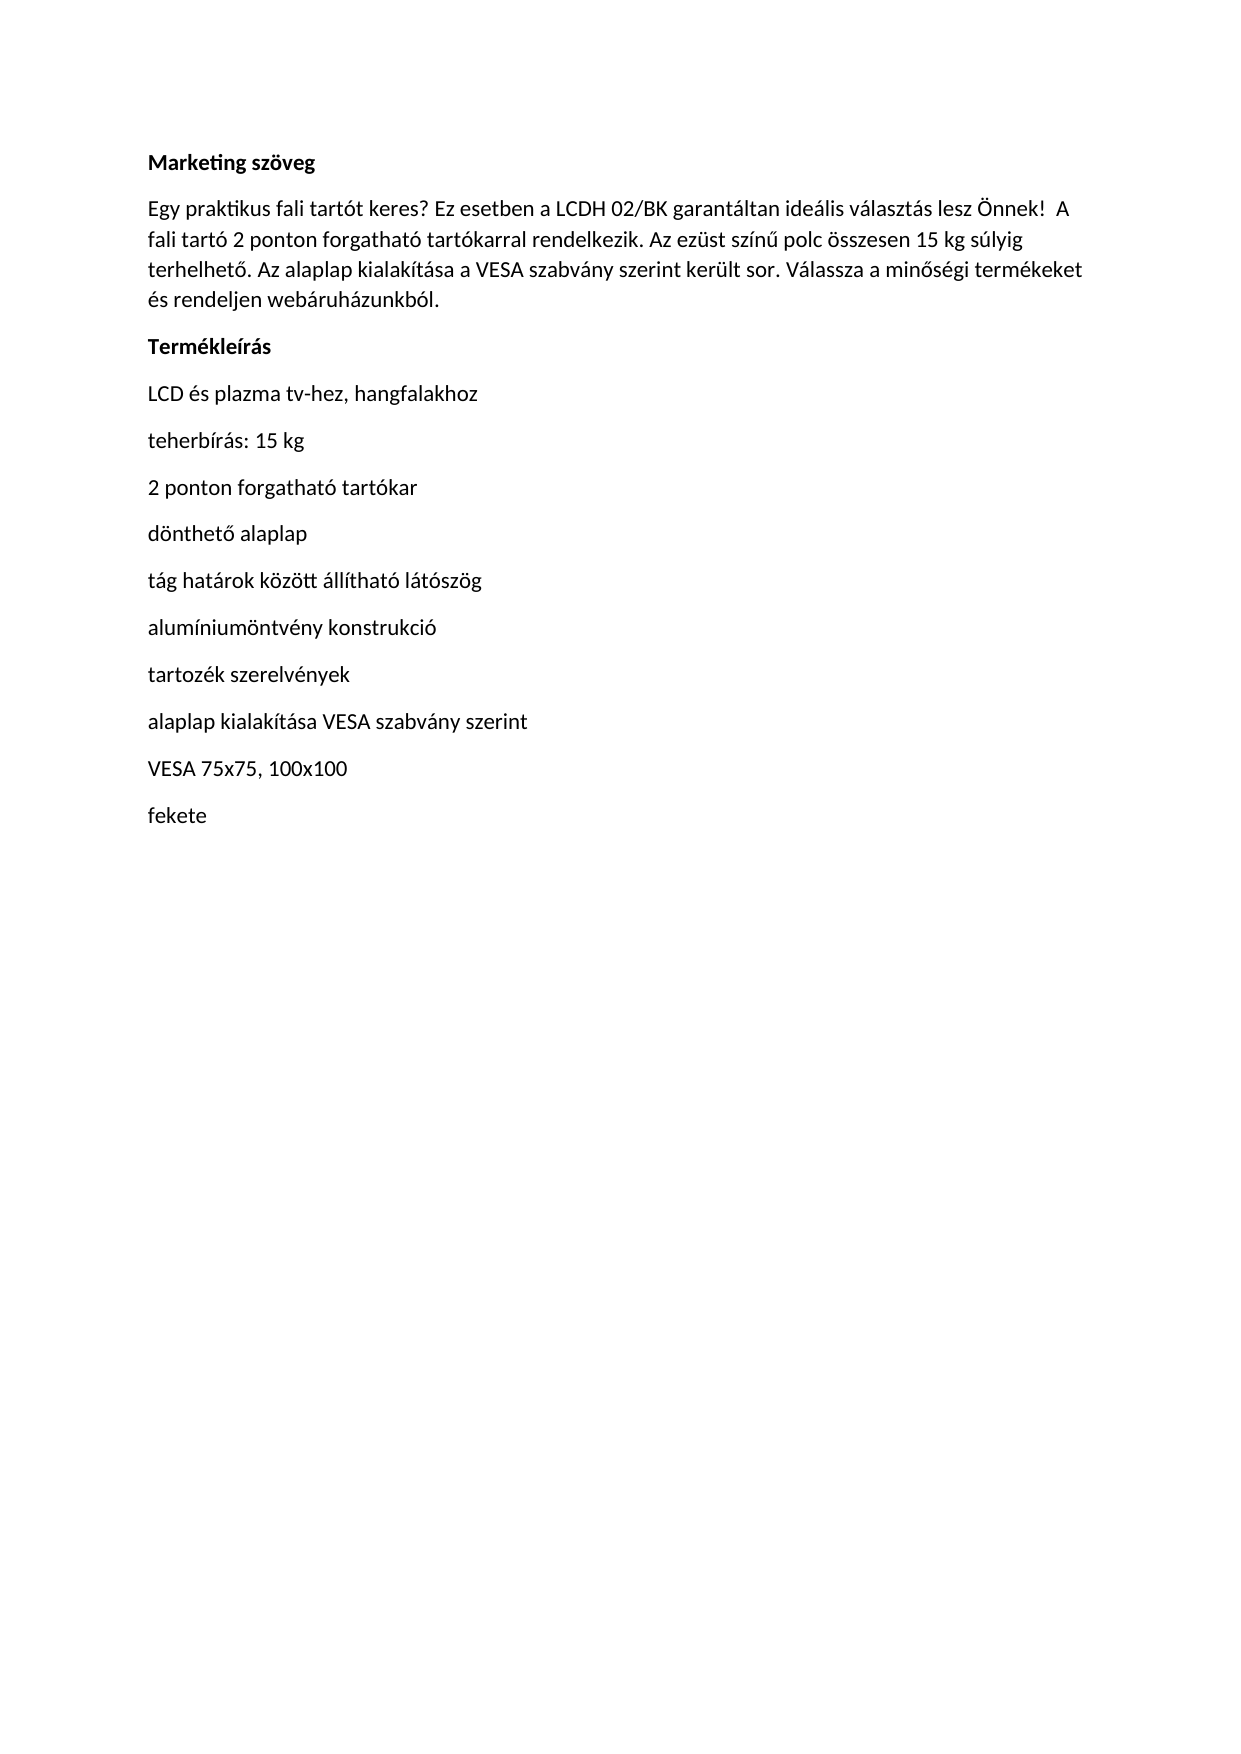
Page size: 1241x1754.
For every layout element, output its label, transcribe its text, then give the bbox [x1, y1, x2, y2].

text tartozék szerelvények [148, 660, 1093, 688]
text dönthető alaplap [148, 519, 1093, 547]
text alumíniumöntvény konstrukció [148, 613, 1093, 641]
text Egy praktikus fali tartót keres? Ez esetben a LCDH 02/BK garantáltan ideális választás lesz Önnek! A fali tartó 2 ponton forgatható tartókarral rendelkezik. Az ezüst színű polc összesen 15 kg súlyig terhelhető. Az alaplap kialakítása a VESA szabvány szerint került sor. Válassza a minőségi termékeket és rendeljen webáruházunkból. [148, 194, 1093, 313]
text Marketing szöveg [148, 148, 1093, 176]
text 2 ponton forgatható tartókar [148, 473, 1093, 501]
text VESA 75x75, 100x100 [148, 754, 1093, 782]
text fekete [148, 801, 1093, 829]
text Termékleírás [148, 332, 1093, 360]
text alaplap kialakítása VESA szabvány szerint [148, 707, 1093, 735]
text tág határok között állítható látószög [148, 566, 1093, 594]
text teherbírás: 15 kg [148, 426, 1093, 454]
text LCD és plazma tv-hez, hangfalakhoz [148, 379, 1093, 407]
